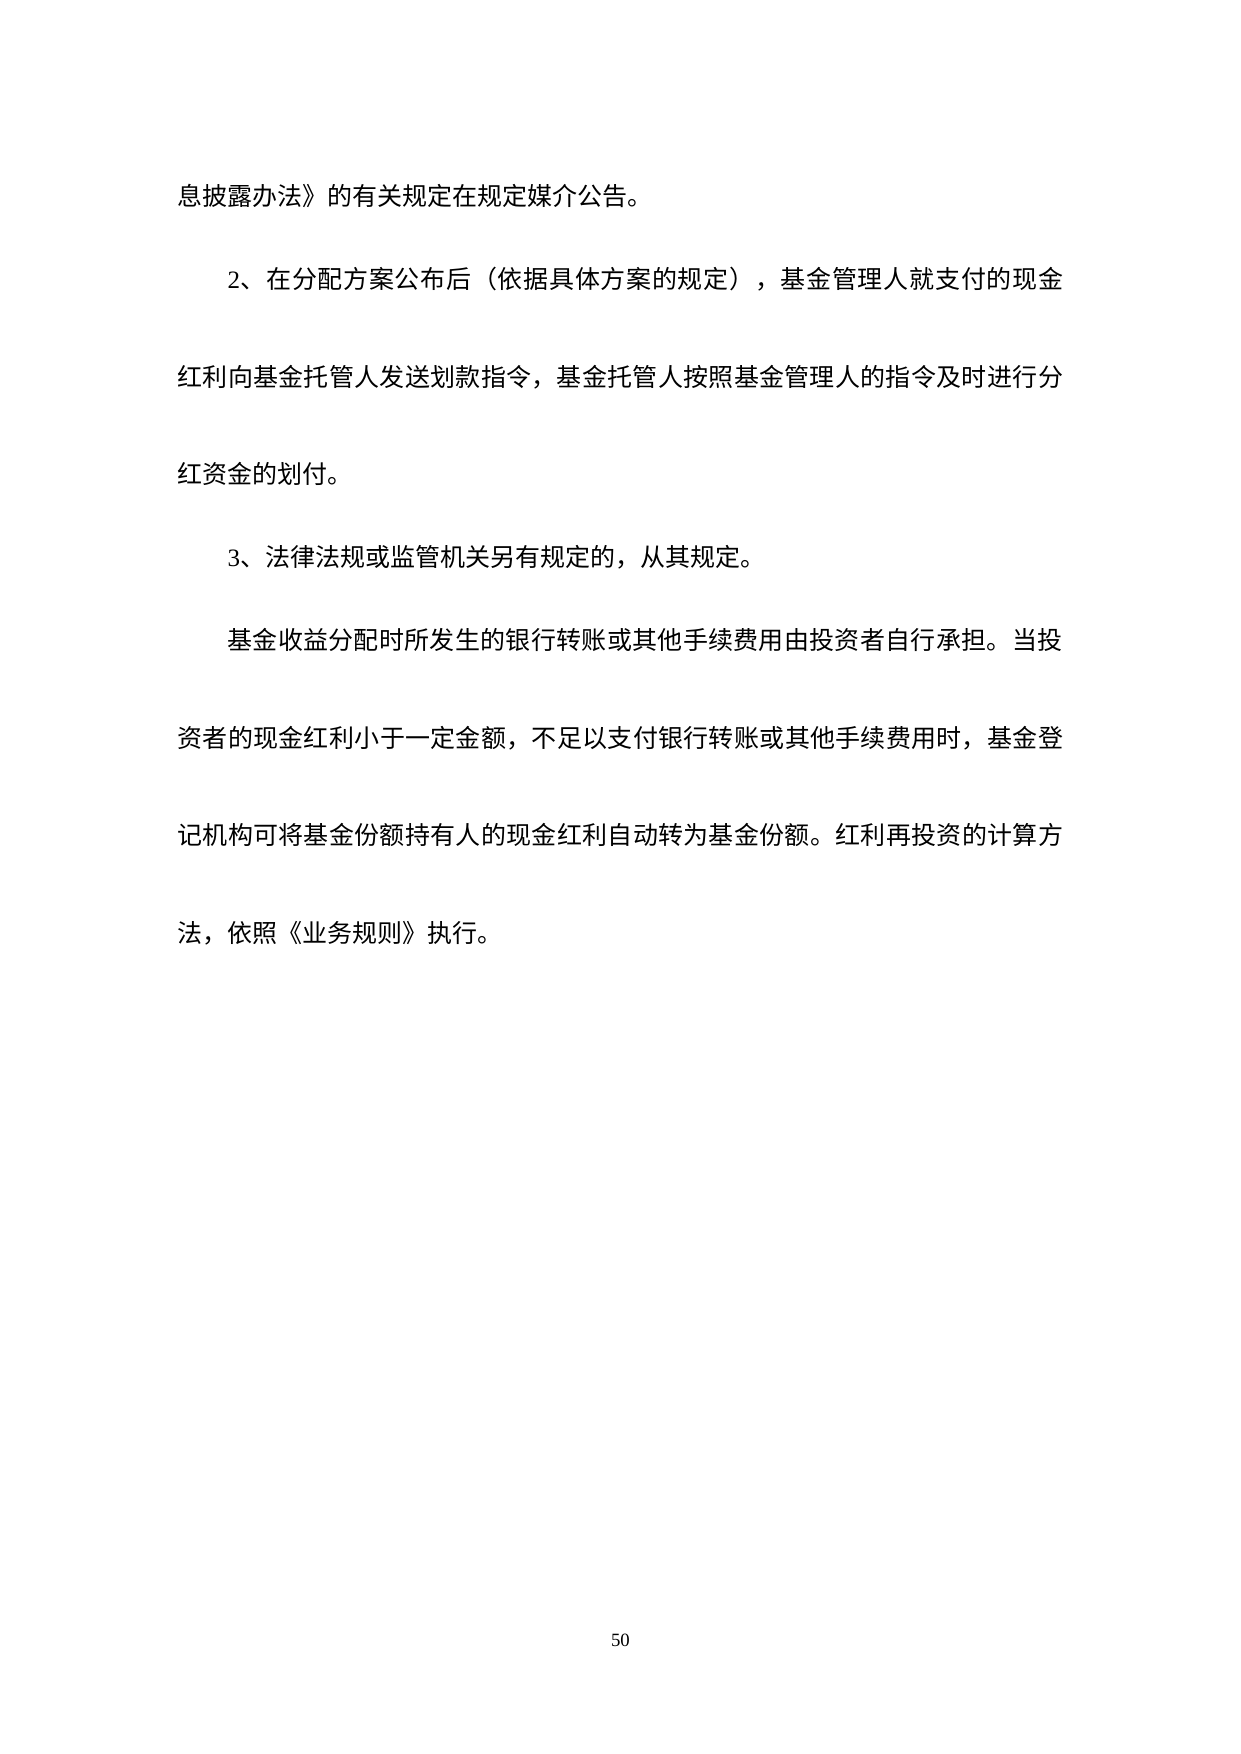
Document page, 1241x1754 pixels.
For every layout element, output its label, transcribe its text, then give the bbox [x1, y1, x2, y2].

text 2、在分配方案公布后（依据具体方案的规定），基金管理人就支付的现金红利向基金托管人发送划款指令，基金托管人按照基金管理人的指令及时进行分红资金的划付。 [177, 245, 1063, 505]
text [177, 162, 1063, 227]
text 3、法律法规或监管机关另有规定的，从其规定。 [177, 523, 1063, 588]
text 基金收益分配时所发生的银行转账或其他手续费用由投资者自行承担。当投资者的现金红利小于一定金额，不足以支付银行转账或其他手续费用时，基金登记机构可将基金份额持有人的现金红利自动转为基金份额。红利再投资的计算方法，依照《业务规则》执行。 [177, 606, 1063, 964]
